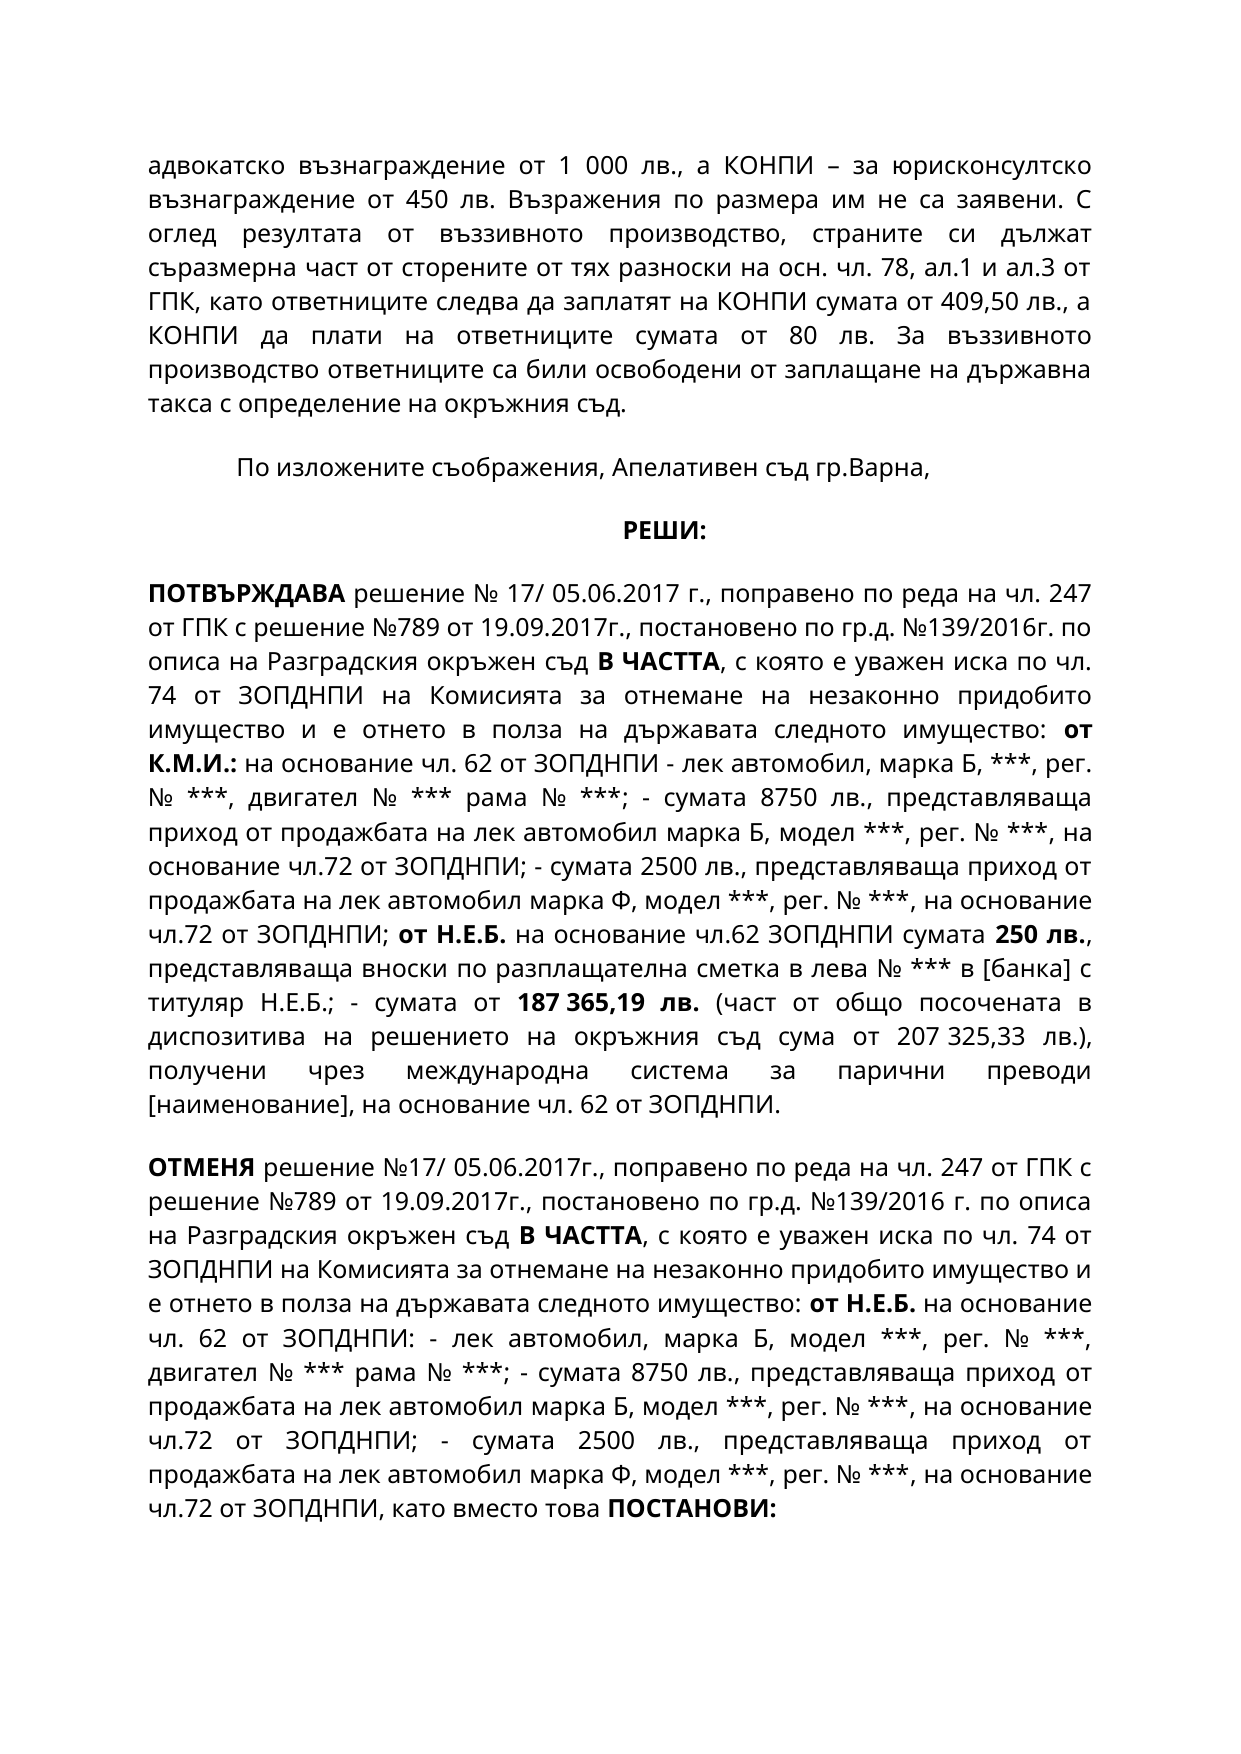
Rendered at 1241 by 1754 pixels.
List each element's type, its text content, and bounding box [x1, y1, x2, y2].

text ОТМЕНЯ решение №17/ 05.06.2017г., поправено по реда на чл. 247 от ГПК с решение №789 от 19.09.2017г., постановено по гр.д. №139/2016 г. по описа на Разградския окръжен съд В ЧАСТТА, с която е уважен иска по чл. 74 от ЗОПДНПИ на Комисията за отнемане на незаконно придобито имущество и е отнето в полза на държавата следното имущество: от Н.Е.Б. на основание чл. 62 от ЗОПДНПИ: - лек автомобил, марка Б, модел ***, рег. № ***, двигател № *** рама № ***; - сумата 8750 лв., представляваща приход от продажбата на лек автомобил марка Б, модел ***, рег. № ***, на основание чл.72 от ЗОПДНПИ; - сумата 2500 лв., представляваща приход от продажбата на лек автомобил марка Ф, модел ***, рег. № ***, на основание чл.72 от ЗОПДНПИ, като вместо това ПОСТАНОВИ: [148, 1150, 1093, 1524]
text РЕШИ: [148, 512, 1093, 547]
text По изложените съображения, Апелативен съд гр.Варна, [148, 449, 1093, 483]
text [148, 148, 1093, 420]
text ПОТВЪРЖДАВА решение № 17/ 05.06.2017 г., поправено по реда на чл. 247 от ГПК с решение №789 от 19.09.2017г., постановено по гр.д. №139/2016г. по описа на Разградския окръжен съд В ЧАСТТА, с която е уважен иска по чл. 74 от ЗОПДНПИ на Комисията за отнемане на незаконно придобито имущество и е отнето в полза на държавата следното имущество: от К.М.И.: на основание чл. 62 от ЗОПДНПИ - лек автомобил, марка Б, ***, рег. № ***, двигател № *** рама № ***; - сумата 8750 лв., представляваща приход от продажбата на лек автомобил марка Б, модел ***, рег. № ***, на основание чл.72 от ЗОПДНПИ; - сумата 2500 лв., представляваща приход от продажбата на лек автомобил марка Ф, модел ***, рег. № ***, на основание чл.72 от ЗОПДНПИ; от Н.Е.Б. на основание чл.62 ЗОПДНПИ сумата 250 лв., представляваща вноски по разплащателна сметка в лева № *** в [банка] с титуляр Н.Е.Б.; - сумата от 187 365,19 лв. (част от общо посочената в диспозитива на решението на окръжния съд сума от 207 325,33 лв.), получени чрез международна система за парични преводи [наименование], на основание чл. 62 от ЗОПДНПИ. [148, 576, 1093, 1121]
